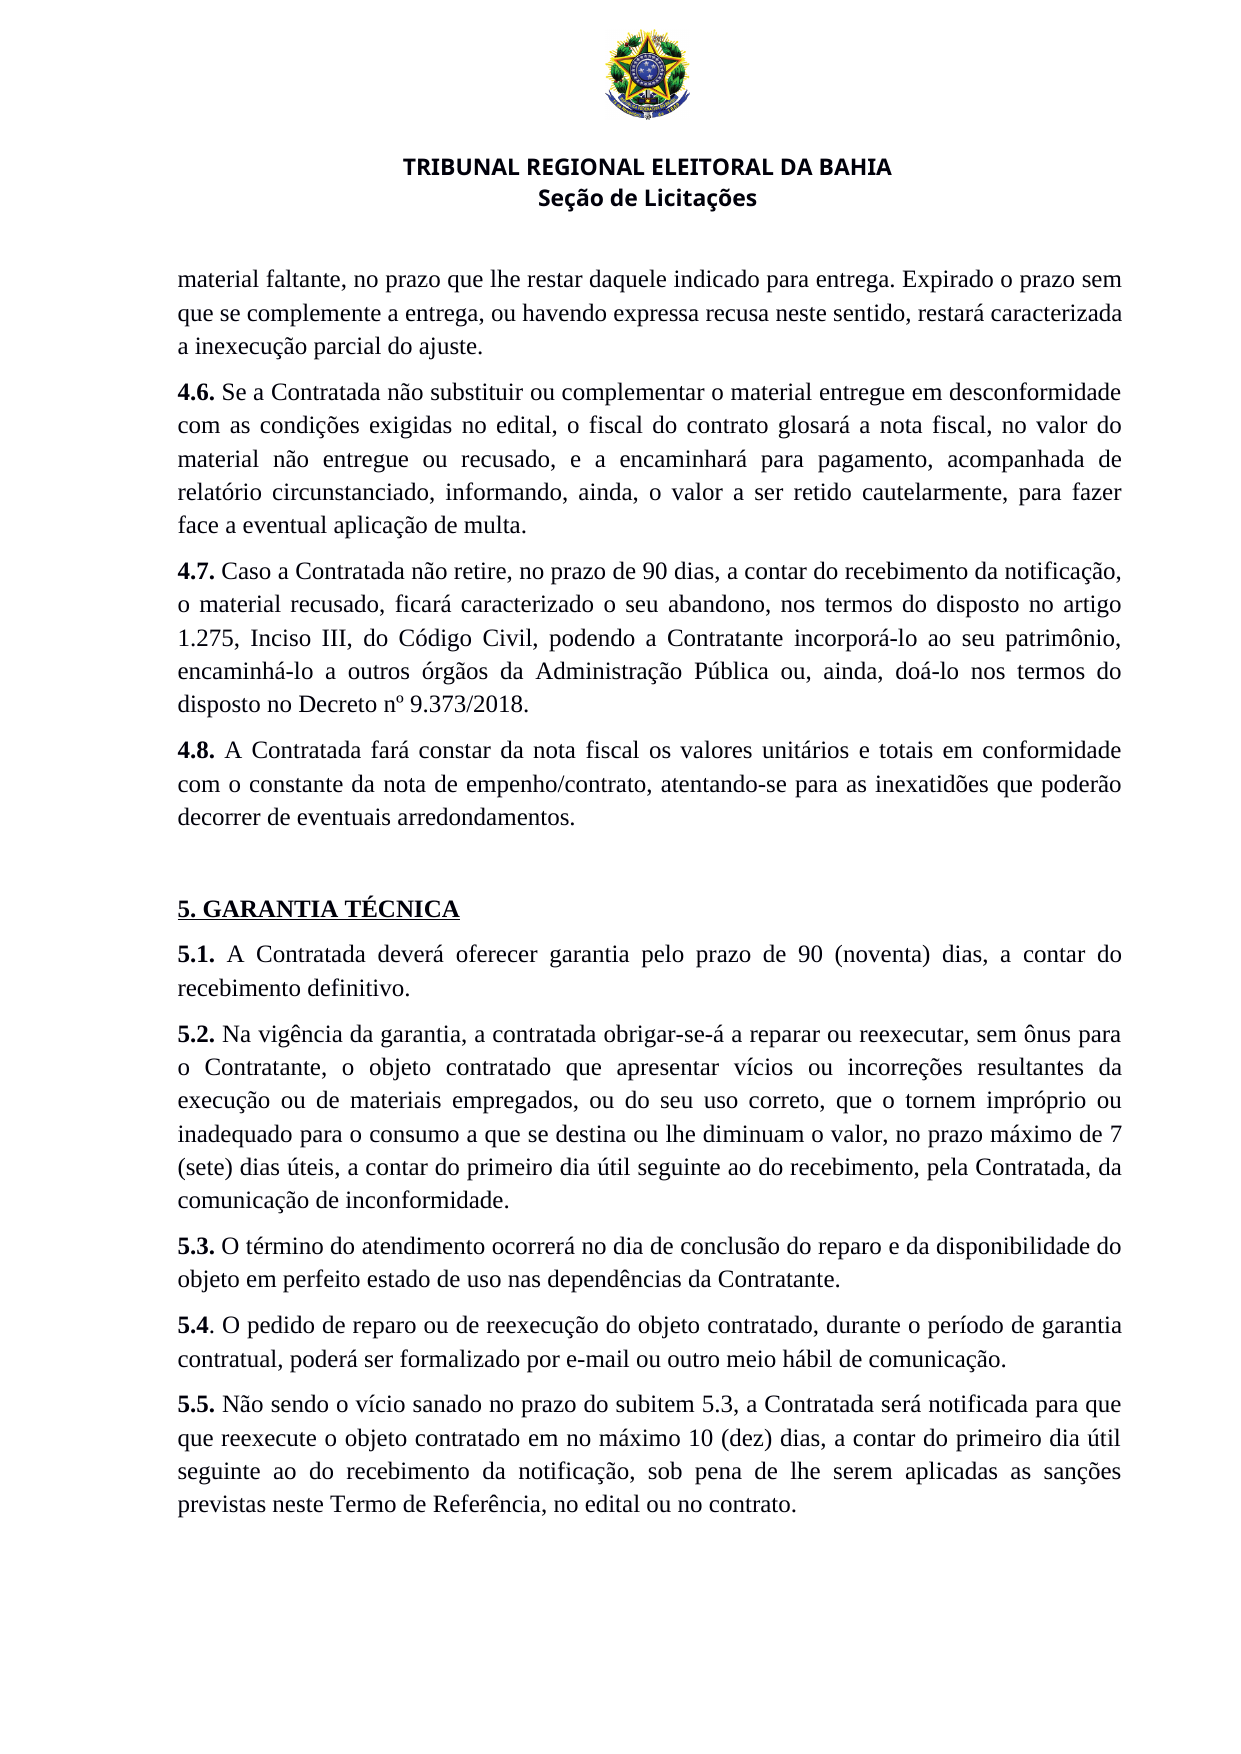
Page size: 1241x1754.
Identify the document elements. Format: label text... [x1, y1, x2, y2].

text 4.8. A Contratada fará constar da nota fiscal os valores unitários e totais em conformidade com o constante da nota de empenho/contrato, atentando-se para as inexatidões que poderão decorrer de eventuais arredondamentos. [177, 732, 1123, 832]
text 4.7. Caso a Contratada não retire, no prazo de 90 dias, a contar do recebimento da notificação, o material recusado, ficará caracterizado o seu abandono, nos termos do disposto no artigo 1.275, Inciso III, do Código Civil, podendo a Contratante incorporá-lo ao seu patrimônio, encaminhá-lo a outros órgãos da Administração Pública ou, ainda, doá-lo nos termos do disposto no Decreto nº 9.373/2018. [177, 553, 1123, 719]
text 5. GARANTIA TÉCNICA [177, 890, 1123, 924]
text 5.2. Na vigência da garantia, a contratada obrigar-se-á a reparar ou reexecutar, sem ônus para o Contratante, o objeto contratado que apresentar vícios ou incorreções resultantes da execução ou de materiais empregados, ou do seu uso correto, que o tornem impróprio ou inadequado para o consumo a que se destina ou lhe diminuam o valor, no prazo máximo de 7 (sete) dias úteis, a contar do primeiro dia útil seguinte ao do recebimento, pela Contratada, da comunicação de inconformidade. [177, 1015, 1123, 1215]
text 5.3. O término do atendimento ocorrerá no dia de conclusão do reparo e da disponibilidade do objeto em perfeito estado de uso nas dependências da Contratante. [177, 1228, 1123, 1294]
text 5.1. A Contratada deverá oferecer garantia pelo prazo de 90 (noventa) dias, a contar do recebimento definitivo. [177, 936, 1123, 1003]
text 5.4. O pedido de reparo ou de reexecução do objeto contratado, durante o período de garantia contratual, poderá ser formalizado por e-mail ou outro meio hábil de comunicação. [177, 1307, 1123, 1374]
text 5.5. Não sendo o vício sanado no prazo do subitem 5.3, a Contratada será notificada para que que reexecute o objeto contratado em no máximo 10 (dez) dias, a contar do primeiro dia útil seguinte ao do recebimento da notificação, sob pena de lhe serem aplicadas as sanções previstas neste Termo de Referência, no edital ou no contrato. [177, 1386, 1123, 1519]
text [177, 261, 1123, 361]
text 4.6. Se a Contratada não substituir ou complementar o material entregue em desconformidade com as condições exigidas no edital, o fiscal do contrato glosará a nota fiscal, no valor do material não entregue ou recusado, e a encaminhará para pagamento, acompanhada de relatório circunstanciado, informando, ainda, o valor a ser retido cautelarmente, para fazer face a eventual aplicação de multa. [177, 374, 1123, 540]
